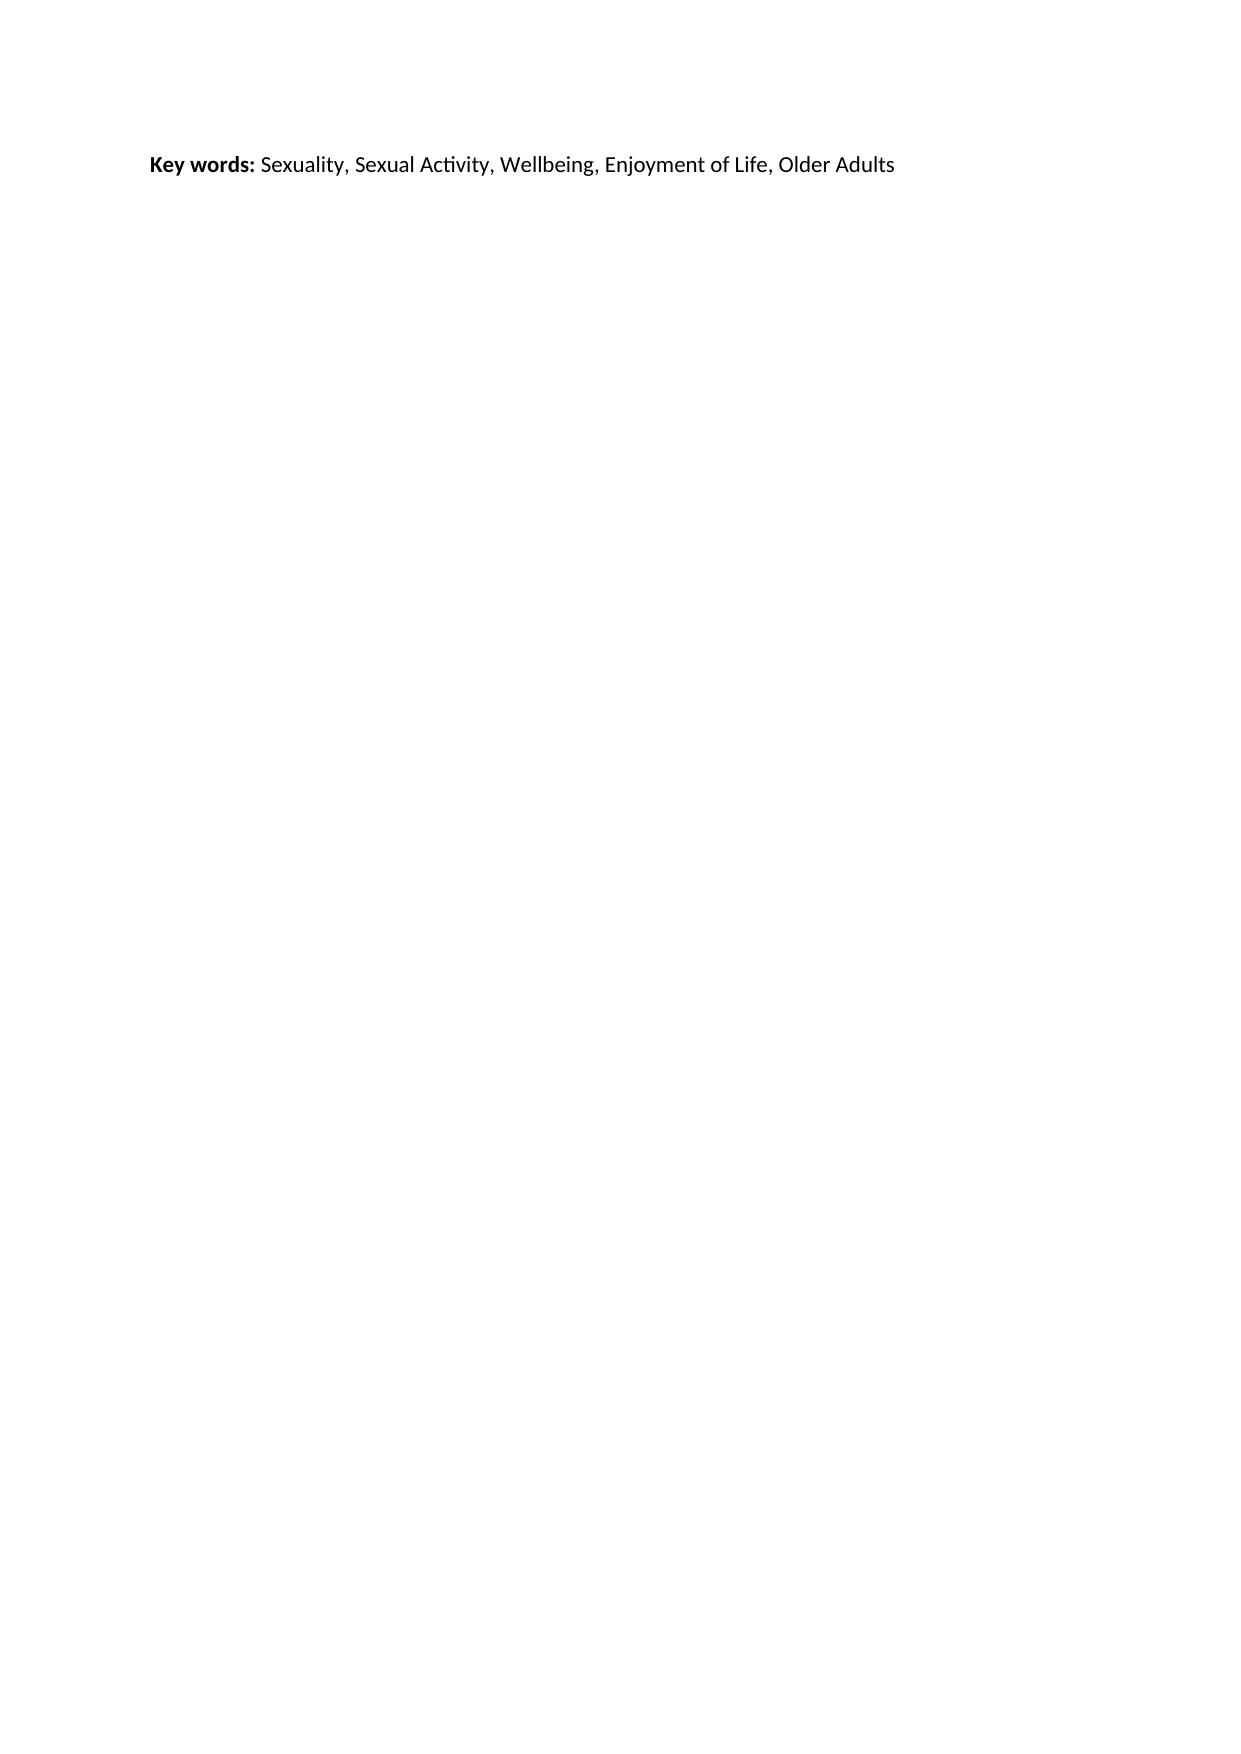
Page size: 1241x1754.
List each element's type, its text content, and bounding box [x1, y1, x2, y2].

text Key words: Sexuality, Sexual Activity, Wellbeing, Enjoyment of Life, Older Adults [150, 150, 1090, 178]
